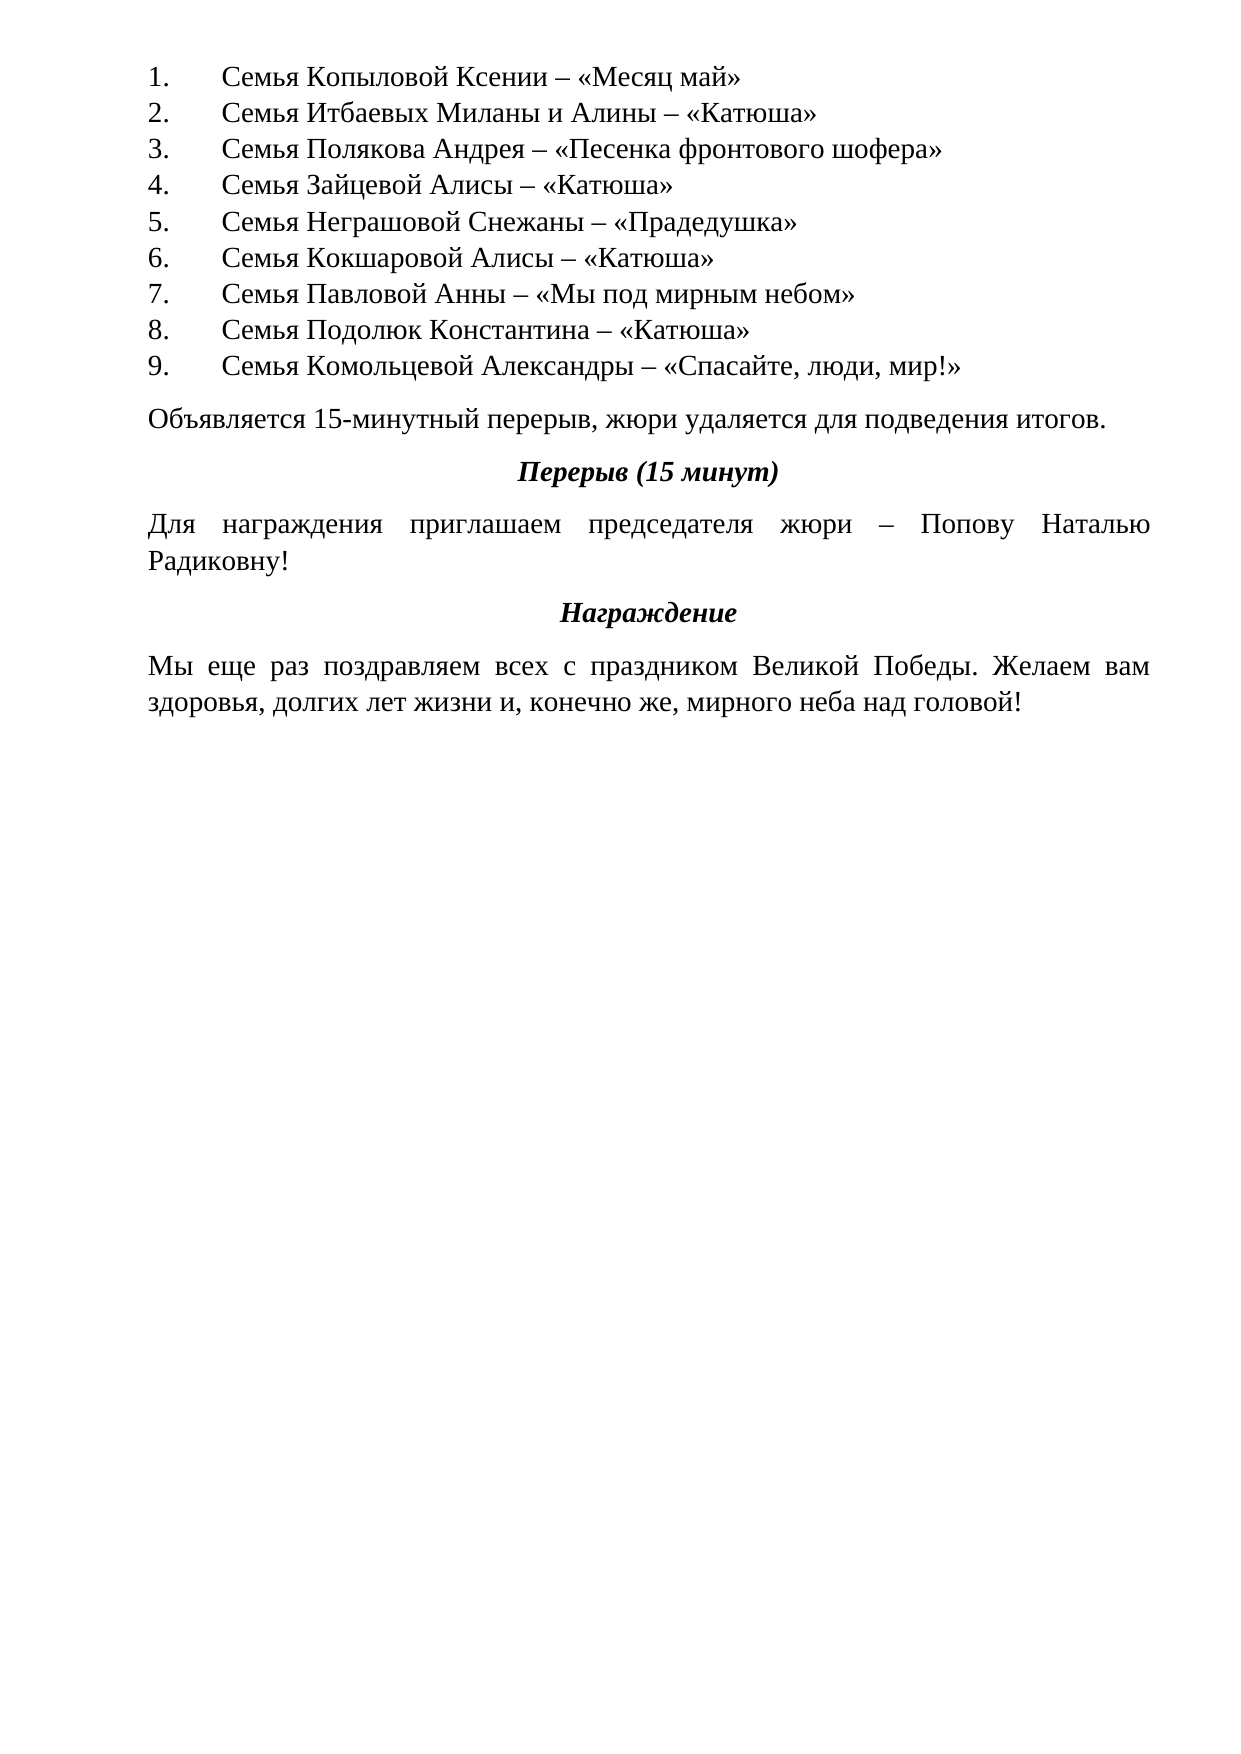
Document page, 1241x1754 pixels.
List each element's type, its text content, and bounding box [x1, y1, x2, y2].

text Мы еще раз поздравляем всех с праздником Великой Победы. Желаем вам здоровья, долгих лет жизни и, конечно же, мирного неба над головой! [148, 648, 1152, 718]
text Награждение [148, 596, 1152, 629]
text Перерыв (15 минут) [148, 454, 1152, 487]
list Семья Комольцевой Александры – «Спасайте, люди, мир!» [148, 348, 1152, 382]
list Семья Итбаевых Миланы и Алины – «Катюша» [148, 95, 1152, 129]
text Для награждения приглашаем председателя жюри – Попову Наталью Радиковну! [148, 507, 1152, 576]
list Семья Копыловой Ксении – «Месяц май» [148, 59, 1152, 93]
list Семья Полякова Андрея – «Песенка фронтового шофера» [148, 131, 1152, 165]
list Семья Подолюк Константина – «Катюша» [148, 312, 1152, 346]
list Семья Павловой Анны – «Мы под мирным небом» [148, 276, 1152, 309]
list Семья Неграшовой Снежаны – «Прадедушка» [148, 204, 1152, 237]
text Объявляется 15-минутный перерыв, жюри удаляется для подведения итогов. [148, 401, 1152, 434]
list Семья Кокшаровой Алисы – «Катюша» [148, 240, 1152, 273]
list Семья Зайцевой Алисы – «Катюша» [148, 167, 1152, 201]
